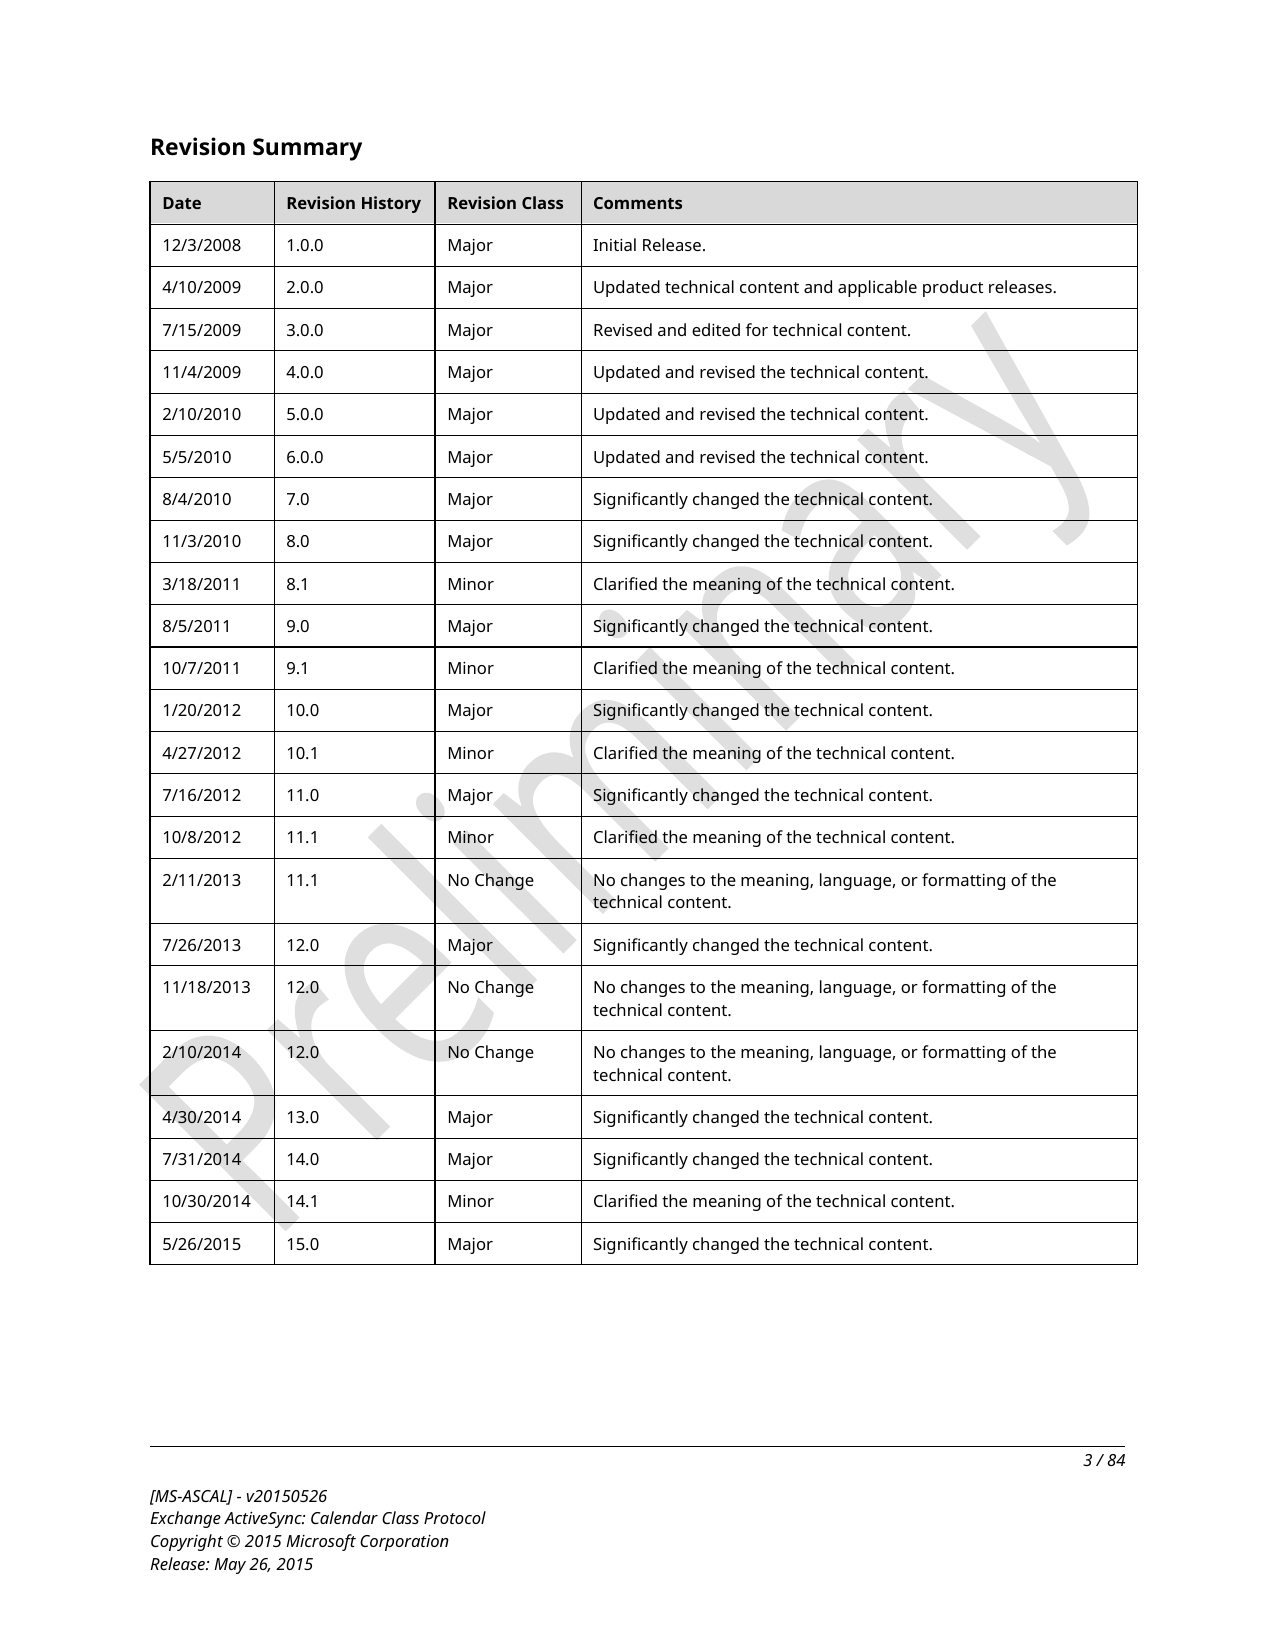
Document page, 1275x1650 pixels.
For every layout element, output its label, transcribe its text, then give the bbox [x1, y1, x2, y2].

table_cell 9.0 [275, 605, 434, 646]
table_cell 11.1 [275, 859, 434, 923]
table_cell Updated and revised the technical content. [582, 394, 1137, 435]
table_cell Significantly changed the technical content. [582, 1223, 1137, 1264]
table_header Revision Class [436, 182, 581, 223]
table_cell Major [436, 521, 581, 562]
table_cell Initial Release. [582, 225, 1137, 266]
table_cell 7/26/2013 [151, 924, 274, 965]
table_cell 4/10/2009 [151, 267, 274, 308]
table_cell 7/31/2014 [151, 1139, 274, 1180]
table_cell 2/10/2010 [151, 394, 274, 435]
table_cell 10/8/2012 [151, 817, 274, 858]
table_cell Minor [436, 563, 581, 604]
table_cell 5.0.0 [275, 394, 434, 435]
table_cell 12/3/2008 [151, 225, 274, 266]
table_cell Updated and revised the technical content. [582, 351, 1137, 393]
table_cell No changes to the meaning, language, or formatting of the technical content. [582, 1031, 1137, 1095]
table_header Revision History [275, 182, 434, 223]
table_cell 11.1 [275, 817, 434, 858]
table_cell No Change [436, 966, 581, 1030]
table_cell 6.0.0 [275, 436, 434, 477]
table_cell 13.0 [275, 1096, 434, 1137]
table_cell Major [436, 436, 581, 477]
table_cell 10/30/2014 [151, 1181, 274, 1222]
table_cell Major [436, 394, 581, 435]
table_cell 4/27/2012 [151, 732, 274, 773]
table_cell Significantly changed the technical content. [582, 774, 1137, 816]
table_cell Clarified the meaning of the technical content. [582, 1181, 1137, 1222]
table_cell Clarified the meaning of the technical content. [582, 648, 1137, 689]
table_cell No changes to the meaning, language, or formatting of the technical content. [582, 966, 1137, 1030]
table_cell 10.1 [275, 732, 434, 773]
table_cell Major [436, 1139, 581, 1180]
table_cell 7/16/2012 [151, 774, 274, 816]
table_cell 12.0 [275, 966, 434, 1030]
table_cell 9.1 [275, 648, 434, 689]
table_cell 8.1 [275, 563, 434, 604]
table_cell Major [436, 605, 581, 646]
table_cell 4.0.0 [275, 351, 434, 393]
table_cell Significantly changed the technical content. [582, 690, 1137, 731]
table_cell Clarified the meaning of the technical content. [582, 817, 1137, 858]
table_cell 2/11/2013 [151, 859, 274, 923]
table_cell 5/26/2015 [151, 1223, 274, 1264]
table_cell No Change [436, 1031, 581, 1095]
table_cell Significantly changed the technical content. [582, 478, 1137, 519]
table_cell Major [436, 267, 581, 308]
table_cell 10/7/2011 [151, 648, 274, 689]
table_cell 3/18/2011 [151, 563, 274, 604]
table_cell 8/4/2010 [151, 478, 274, 519]
table_cell Clarified the meaning of the technical content. [582, 732, 1137, 773]
table_cell 14.1 [275, 1181, 434, 1222]
table_cell 12.0 [275, 1031, 434, 1095]
table_cell 3.0.0 [275, 309, 434, 350]
table_cell 1.0.0 [275, 225, 434, 266]
table_cell 2/10/2014 [151, 1031, 274, 1095]
table_cell 4/30/2014 [151, 1096, 274, 1137]
table_cell Significantly changed the technical content. [582, 605, 1137, 646]
table_cell 8.0 [275, 521, 434, 562]
table_cell 7/15/2009 [151, 309, 274, 350]
table_cell 15.0 [275, 1223, 434, 1264]
table_cell Major [436, 225, 581, 266]
table_cell 11/4/2009 [151, 351, 274, 393]
table_cell 11/18/2013 [151, 966, 274, 1030]
table_cell No Change [436, 859, 581, 923]
table_cell Updated technical content and applicable product releases. [582, 267, 1137, 308]
table_header Comments [582, 182, 1137, 223]
table_cell 1/20/2012 [151, 690, 274, 731]
table_cell Major [436, 351, 581, 393]
table_cell Minor [436, 817, 581, 858]
table_cell Minor [436, 732, 581, 773]
table_cell Significantly changed the technical content. [582, 1139, 1137, 1180]
table_cell No changes to the meaning, language, or formatting of the technical content. [582, 859, 1137, 923]
table_cell 7.0 [275, 478, 434, 519]
table_cell Major [436, 1096, 581, 1137]
table_cell Minor [436, 648, 581, 689]
text Revision Summary [150, 131, 1125, 162]
table_cell Significantly changed the technical content. [582, 521, 1137, 562]
table_cell 12.0 [275, 924, 434, 965]
table_cell 11.0 [275, 774, 434, 816]
table_cell 2.0.0 [275, 267, 434, 308]
table_cell Major [436, 690, 581, 731]
table_cell Clarified the meaning of the technical content. [582, 563, 1137, 604]
table_cell Revised and edited for technical content. [582, 309, 1137, 350]
table_cell Significantly changed the technical content. [582, 924, 1137, 965]
table_cell Major [436, 924, 581, 965]
table_cell Significantly changed the technical content. [582, 1096, 1137, 1137]
table_cell Major [436, 774, 581, 816]
table_cell Major [436, 309, 581, 350]
table_cell Major [436, 1223, 581, 1264]
table_cell 5/5/2010 [151, 436, 274, 477]
table_cell Updated and revised the technical content. [582, 436, 1137, 477]
table_cell 11/3/2010 [151, 521, 274, 562]
table_cell Major [436, 478, 581, 519]
table_cell Minor [436, 1181, 581, 1222]
table_header Date [151, 182, 274, 223]
table_cell 14.0 [275, 1139, 434, 1180]
table_cell 8/5/2011 [151, 605, 274, 646]
table_cell 10.0 [275, 690, 434, 731]
